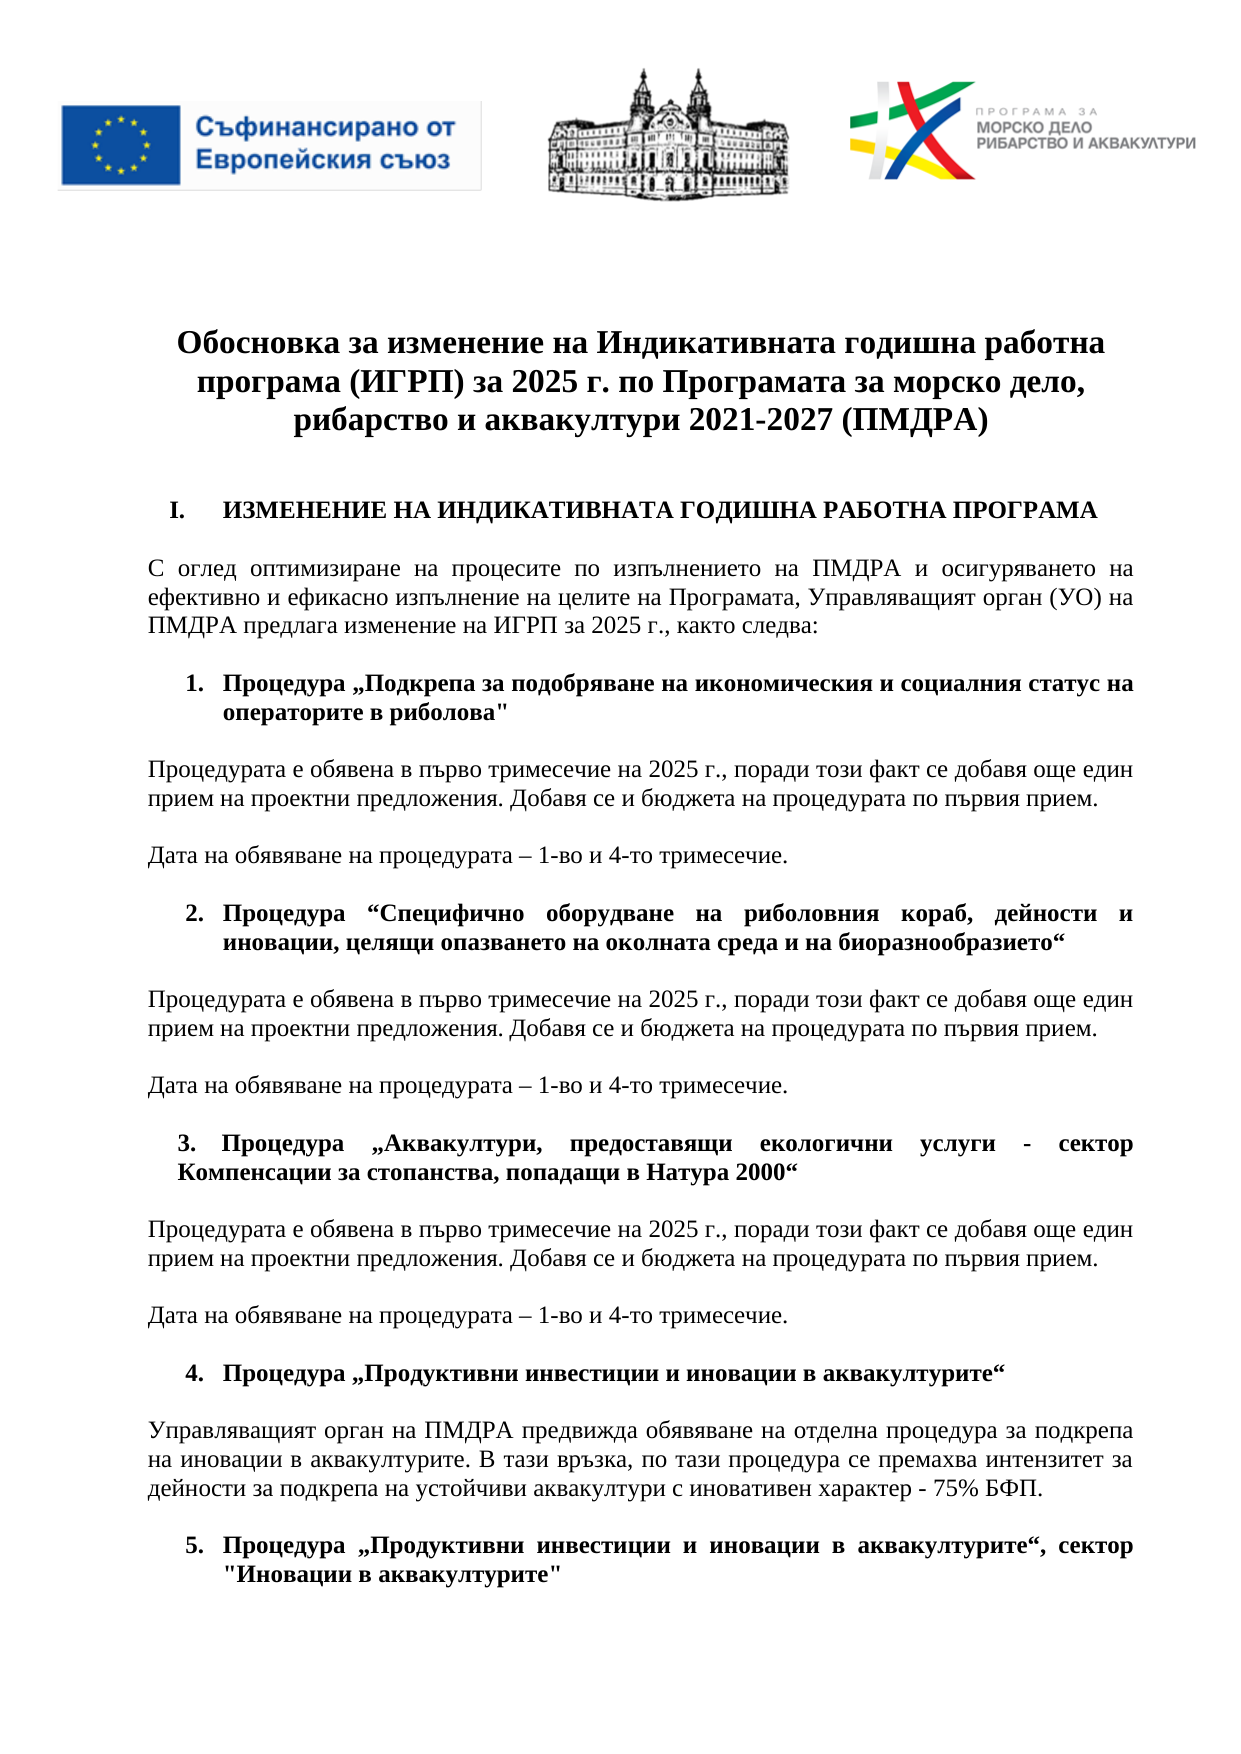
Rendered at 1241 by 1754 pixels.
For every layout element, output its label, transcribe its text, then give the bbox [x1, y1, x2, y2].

text Дата на обявяване на процедурата – 1-во и 4-то тримесечие. [148, 1070, 1134, 1099]
list Процедура „Продуктивни инвестиции и иновации в аквакултурите“, сектор "Иновации в аквакултурите" [185, 1530, 1134, 1588]
text Управляващият орган на ПМДРА предвижда обявяване на отделна процедура за подкрепа на иновации в аквакултурите. В тази връзка, по тази процедура се премахва интензитет за дейности за подкрепа на устойчиви аквакултури с иновативен характер - 75% БФП. [148, 1415, 1134, 1502]
list Процедура „Аквакултури, предоставящи екологични услуги - сектор Компенсации за стопанства, попадащи в Натура 2000“ [177, 1128, 1134, 1185]
picture [837, 64, 1210, 204]
text Дата на обявяване на процедурата – 1-во и 4-то тримесечие. [148, 840, 1134, 869]
list Процедура „Продуктивни инвестиции и иновации в аквакултурите“ [185, 1358, 1134, 1387]
list Процедура „Подкрепа за подобряване на икономическия и социалния статус на операторите в риболова" [185, 668, 1134, 725]
list ИЗМЕНЕНИЕ НА ИНДИКАТИВНАТА ГОДИШНА РАБОТНА ПРОГРАМА [185, 495, 1134, 524]
text С оглед оптимизиране на процесите по изпълнението на ПМДРА и осигуряването на ефективно и ефикасно изпълнение на целите на Програмата, Управляващият орган (УО) на ПМДРА предлага изменение на ИГРП за 2025 г., както следва: [148, 553, 1134, 639]
list Процедура “Специфично оборудване на риболовния кораб, дейности и иновации, целящи опазването на околната среда и на биоразнообразието“ [185, 898, 1134, 955]
text Дата на обявяване на процедурата – 1-во и 4-то тримесечие. [148, 1300, 1134, 1329]
picture [57, 101, 483, 192]
text Процедурата е обявена в първо тримесечие на 2025 г., поради този факт се добавя още един прием на проектни предложения. Добавя се и бюджета на процедурата по първия прием. [148, 984, 1134, 1042]
text Обосновка за изменение на Индикативната годишна работна програма (ИГРП) за 2025 г. по Програмата за морско дело, рибарство и аквакултури 2021-2027 (ПМДРА) [148, 323, 1134, 438]
picture [542, 64, 800, 205]
text Процедурата е обявена в първо тримесечие на 2025 г., поради този факт се добавя още един прием на проектни предложения. Добавя се и бюджета на процедурата по първия прием. [148, 1214, 1134, 1272]
list Процедурата е обявена в първо тримесечие на 2025 г., поради този факт се добавя още един прием на проектни предложения. Добавя се и бюджета на процедурата по първия прием. [148, 754, 1134, 812]
